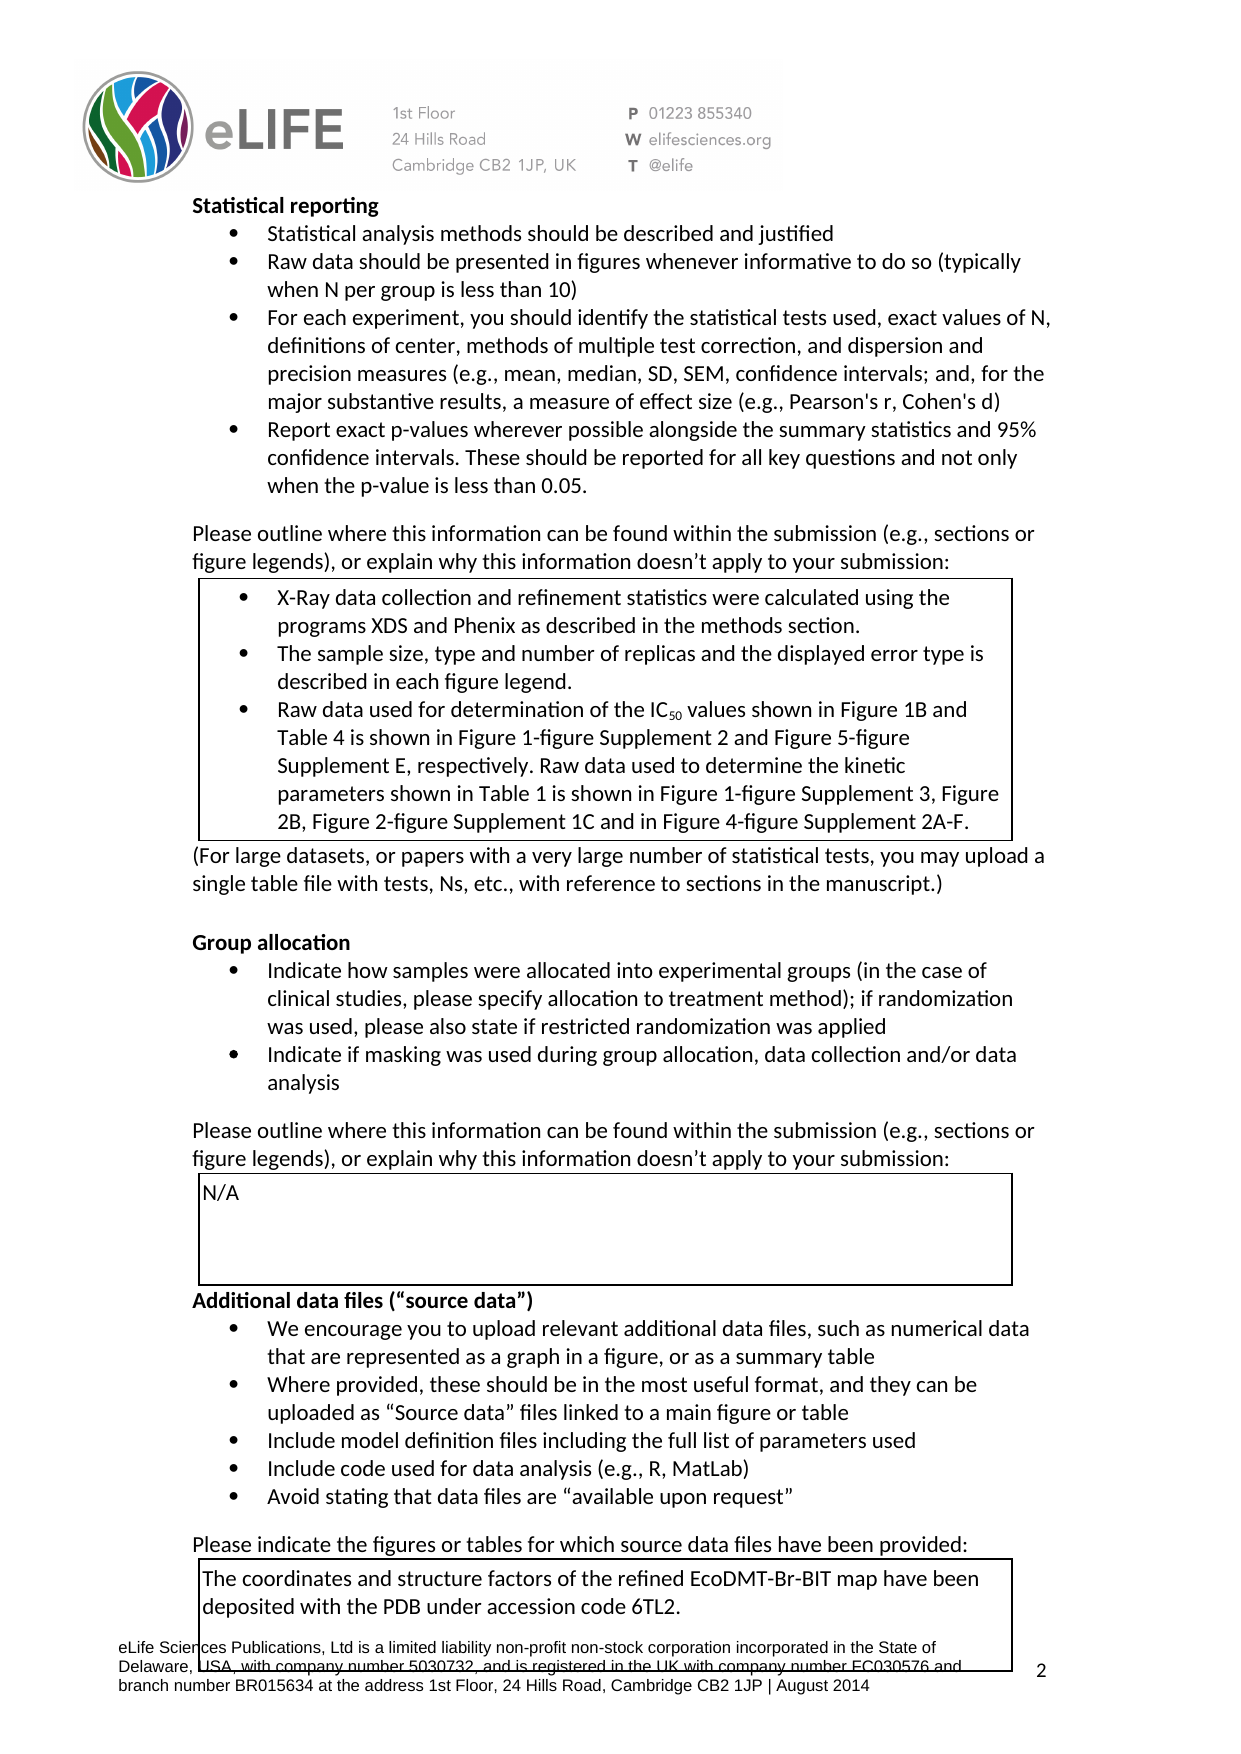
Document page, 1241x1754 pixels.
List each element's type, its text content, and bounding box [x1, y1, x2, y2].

text (For large datasets, or papers with a very large number of statistical tests, you may upload a single table file with tests, Ns, etc., with reference to sections in the manuscript.) [192, 603, 1053, 897]
list Report exact p-values wherever possible alongside the summary statistics and 95% confidence intervals. These should be reported for all key questions and not only when the p-value is less than 0.05. [229, 415, 1053, 499]
text Statistical reporting [192, 191, 1053, 219]
text Group allocation [192, 928, 1053, 956]
list Include code used for data analysis (e.g., R, MatLab) [229, 1454, 1053, 1482]
text Please indicate the figures or tables for which source data files have been provided: [192, 1530, 1053, 1558]
list Include model definition files including the full list of parameters used [229, 1426, 1053, 1454]
text Additional data files (“source data”) [192, 1203, 1053, 1314]
list Statistical analysis methods should be described and justified [229, 219, 1053, 247]
list X-Ray data collection and refinement statistics were calculated using the programs XDS and Phenix as described in the methods section. [237, 581, 1011, 639]
list The sample size, type and number of replicas and the displayed error type is described in each figure legend. [237, 639, 1011, 695]
text Please outline where this information can be found within the submission (e.g., sections or figure legends), or explain why this information doesn’t apply to your submission: [192, 519, 1053, 575]
list Raw data should be presented in figures whenever informative to do so (typically when N per group is less than 10) [229, 247, 1053, 303]
list Avoid stating that data files are “available upon request” [229, 1482, 1053, 1510]
text N/A [200, 1176, 1011, 1206]
list We encourage you to upload relevant additional data files, such as numerical data that are represented as a graph in a figure, or as a summary table [229, 1314, 1053, 1370]
list For each experiment, you should identify the statistical tests used, exact values of N, definitions of center, methods of multiple test correction, and dispersion and precision measures (e.g., mean, median, SD, SEM, confidence intervals; and, for the major substantive results, a measure of effect size (e.g., Pearson's r, Cohen's d) [229, 303, 1053, 415]
list Where provided, these should be in the most useful format, and they can be uploaded as “Source data” files linked to a main figure or table [229, 1370, 1053, 1426]
text Please outline where this information can be found within the submission (e.g., sections or figure legends), or explain why this information doesn’t apply to your submission: [192, 1116, 1053, 1172]
list Raw data used for determination of the IC50 values shown in Figure 1B and Table 4 is shown in Figure 1-figure Supplement 2 and Figure 5-figure Supplement E, respectively. Raw data used to determine the kinetic parameters shown in Table 1 is shown in Figure 1-figure Supplement 3, Figure 2B, Figure 2-figure Supplement 1C and in Figure 4-figure Supplement 2A-F. [237, 695, 1011, 838]
list Indicate if masking was used during group allocation, data collection and/or data analysis [229, 1040, 1053, 1096]
list Indicate how samples were allocated into experimental groups (in the case of clinical studies, please specify allocation to treatment method); if randomization was used, please also state if restricted randomization was applied [229, 956, 1053, 1040]
text The coordinates and structure factors of the refined EcoDMT-Br-BIT map have been deposited with the PDB under accession code 6TL2. [200, 1562, 1011, 1622]
picture [73, 59, 784, 191]
